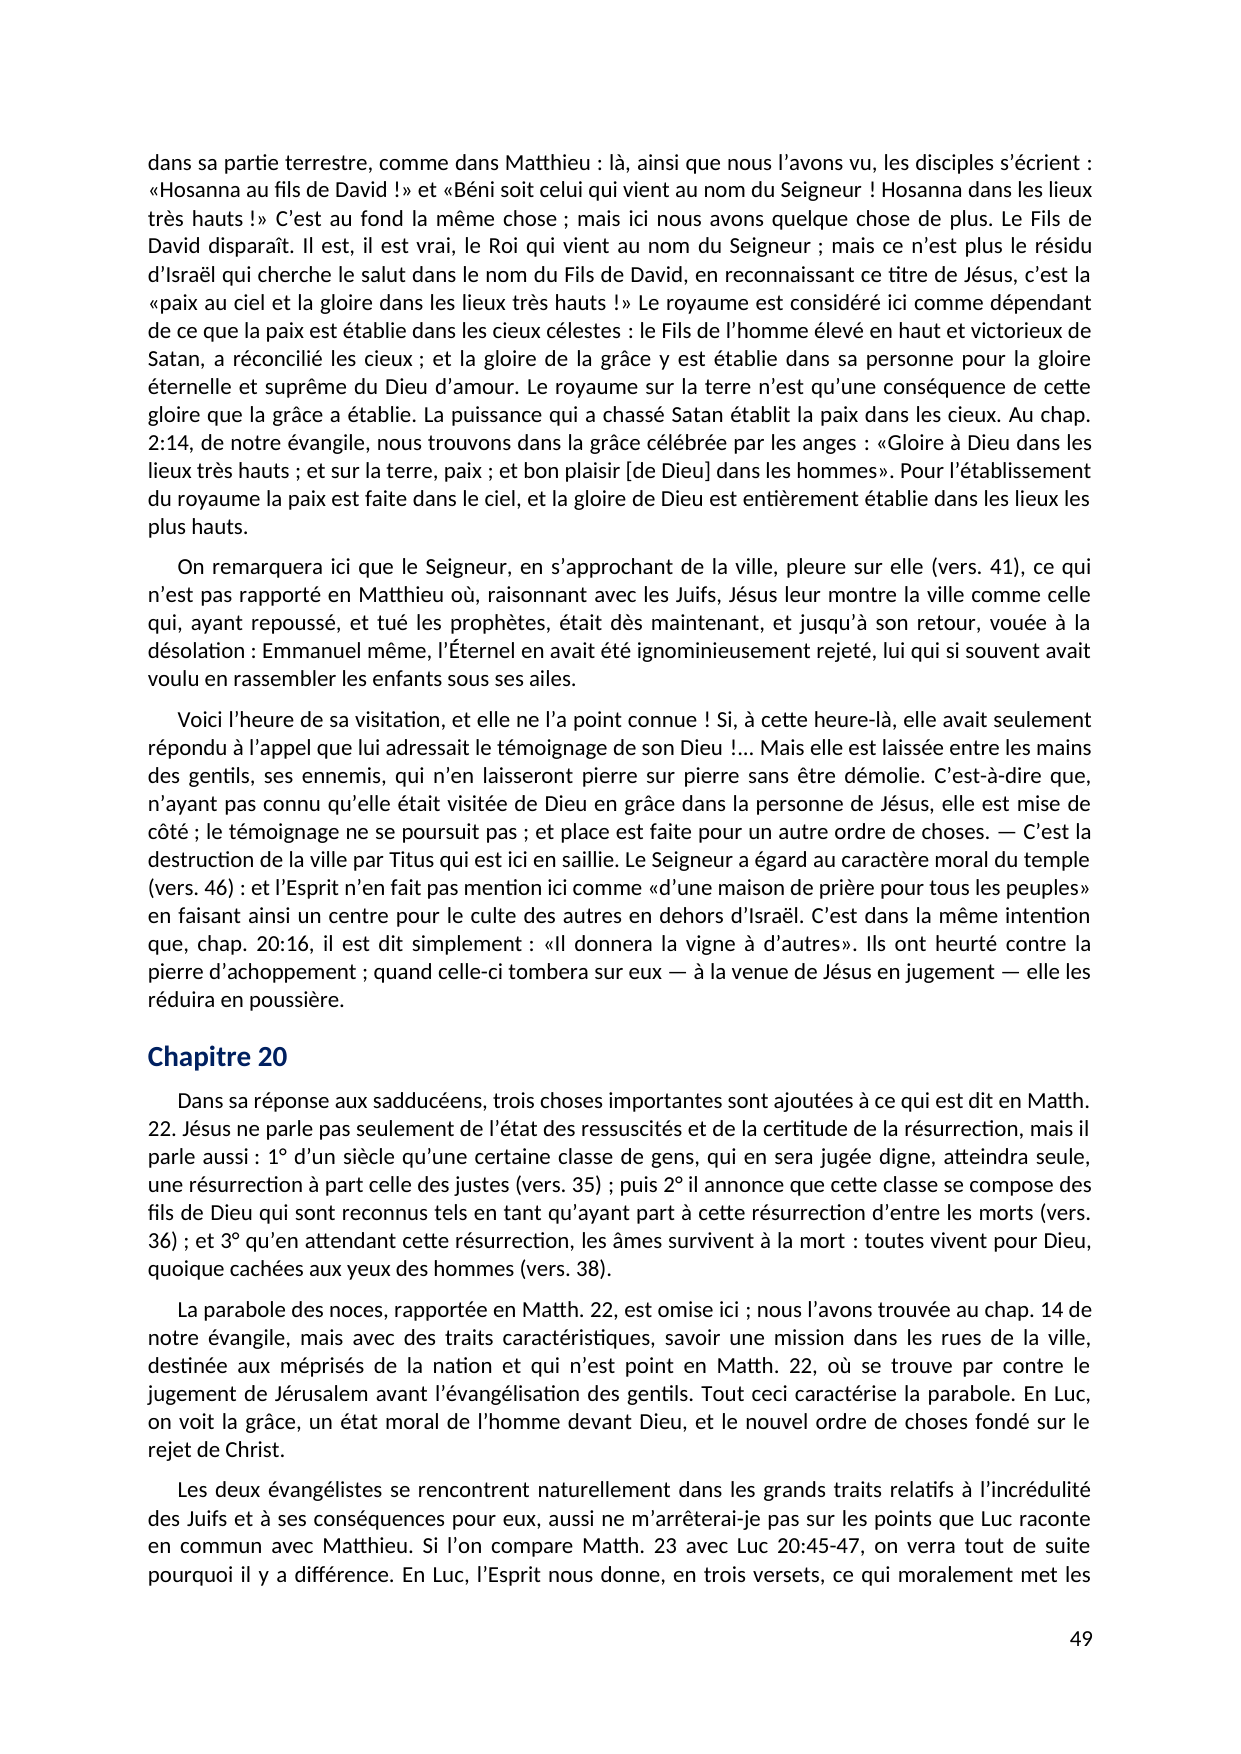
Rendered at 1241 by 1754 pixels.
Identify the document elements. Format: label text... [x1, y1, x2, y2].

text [148, 1476, 1093, 1588]
subtitle Chapitre 20 [148, 1038, 1093, 1074]
text La parabole des noces, rapportée en Matth. 22, est omise ici ; nous l’avons trouvée au chap. 14 de notre évangile, mais avec des traits caractéristiques, savoir une mission dans les rues de la ville, destinée aux méprisés de la nation et qui n’est point en Matth. 22, où se trouve par contre le jugement de Jérusalem avant l’évangélisation des gentils. Tout ceci caractérise la parabole. En Luc, on voit la grâce, un état moral de l’homme devant Dieu, et le nouvel ordre de choses fondé sur le rejet de Christ. [148, 1295, 1093, 1463]
text Dans sa réponse aux sadducéens, trois choses importantes sont ajoutées à ce qui est dit en Matth. 22. Jésus ne parle pas seulement de l’état des ressuscités et de la certitude de la résurrection, mais il parle aussi : 1° d’un siècle qu’une certaine classe de gens, qui en sera jugée digne, atteindra seule, une résurrection à part celle des justes (vers. 35) ; puis 2° il annonce que cette classe se compose des fils de Dieu qui sont reconnus tels en tant qu’ayant part à cette résurrection d’entre les morts (vers. 36) ; et 3° qu’en attendant cette résurrection, les âmes survivent à la mort : toutes vivent pour Dieu, quoique cachées aux yeux des hommes (vers. 38). [148, 1086, 1093, 1282]
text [148, 148, 1093, 540]
text Voici l’heure de sa visitation, et elle ne l’a point connue ! Si, à cette heure-là, elle avait seulement répondu à l’appel que lui adressait le témoignage de son Dieu !... Mais elle est laissée entre les mains des gentils, ses ennemis, qui n’en laisseront pierre sur pierre sans être démolie. C’est-à-dire que, n’ayant pas connu qu’elle était visitée de Dieu en grâce dans la personne de Jésus, elle est mise de côté ; le témoignage ne se poursuit pas ; et place est faite pour un autre ordre de choses. — C’est la destruction de la ville par Titus qui est ici en saillie. Le Seigneur a égard au caractère moral du temple (vers. 46) : et l’Esprit n’en fait pas mention ici comme «d’une maison de prière pour tous les peuples» en faisant ainsi un centre pour le culte des autres en dehors d’Israël. C’est dans la même intention que, chap. 20:16, il est dit simplement : «Il donnera la vigne à d’autres». Ils ont heurté contre la pierre d’achoppement ; quand celle-ci tombera sur eux — à la venue de Jésus en jugement — elle les réduira en poussière. [148, 705, 1093, 1013]
text On remarquera ici que le Seigneur, en s’approchant de la ville, pleure sur elle (vers. 41), ce qui n’est pas rapporté en Matthieu où, raisonnant avec les Juifs, Jésus leur montre la ville comme celle qui, ayant repoussé, et tué les prophètes, était dès maintenant, et jusqu’à son retour, vouée à la désolation : Emmanuel même, l’Éternel en avait été ignominieusement rejeté, lui qui si souvent avait voulu en rassembler les enfants sous ses ailes. [148, 552, 1093, 692]
